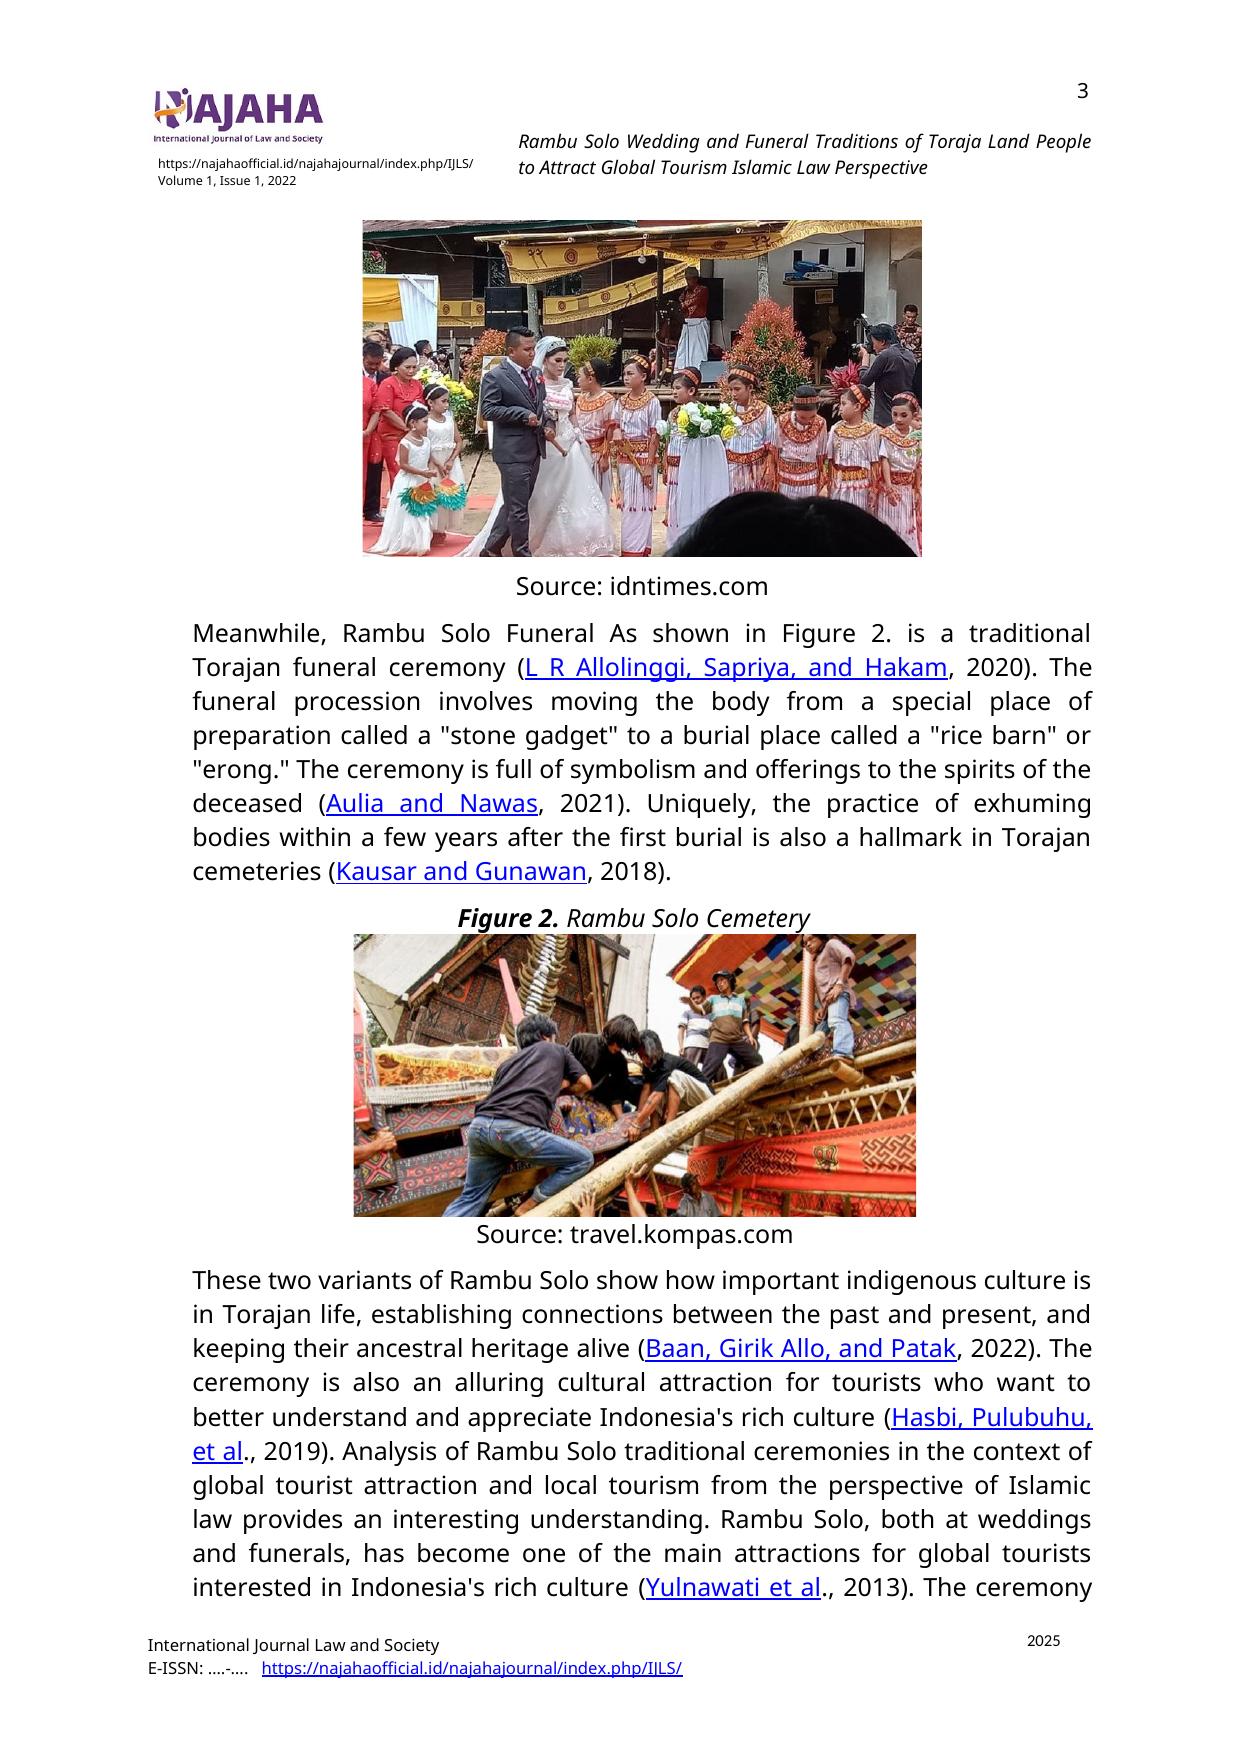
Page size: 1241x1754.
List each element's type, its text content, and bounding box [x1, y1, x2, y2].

list Source: travel.kompas.com [177, 1216, 1092, 1250]
list Figure 2. Rambu Solo Cemetery [177, 900, 1092, 934]
text Meanwhile, Rambu Solo Funeral As shown in Figure 2. is a traditional Torajan funeral ceremony (L R Allolinggi, Sapriya, and Hakam, 2020). The funeral procession involves moving the body from a special place of preparation called a "stone gadget" to a burial place called a "rice barn" or "erong." The ceremony is full of symbolism and offerings to the spirits of the deceased (Aulia and Nawas, 2021). Uniquely, the practice of exhuming bodies within a few years after the first burial is also a hallmark in Torajan cemeteries (Kausar and Gunawan, 2018). [192, 615, 1092, 888]
picture [353, 934, 917, 1217]
picture [362, 220, 922, 557]
text Source: idntimes.com [192, 569, 1092, 603]
picture [147, 75, 328, 158]
